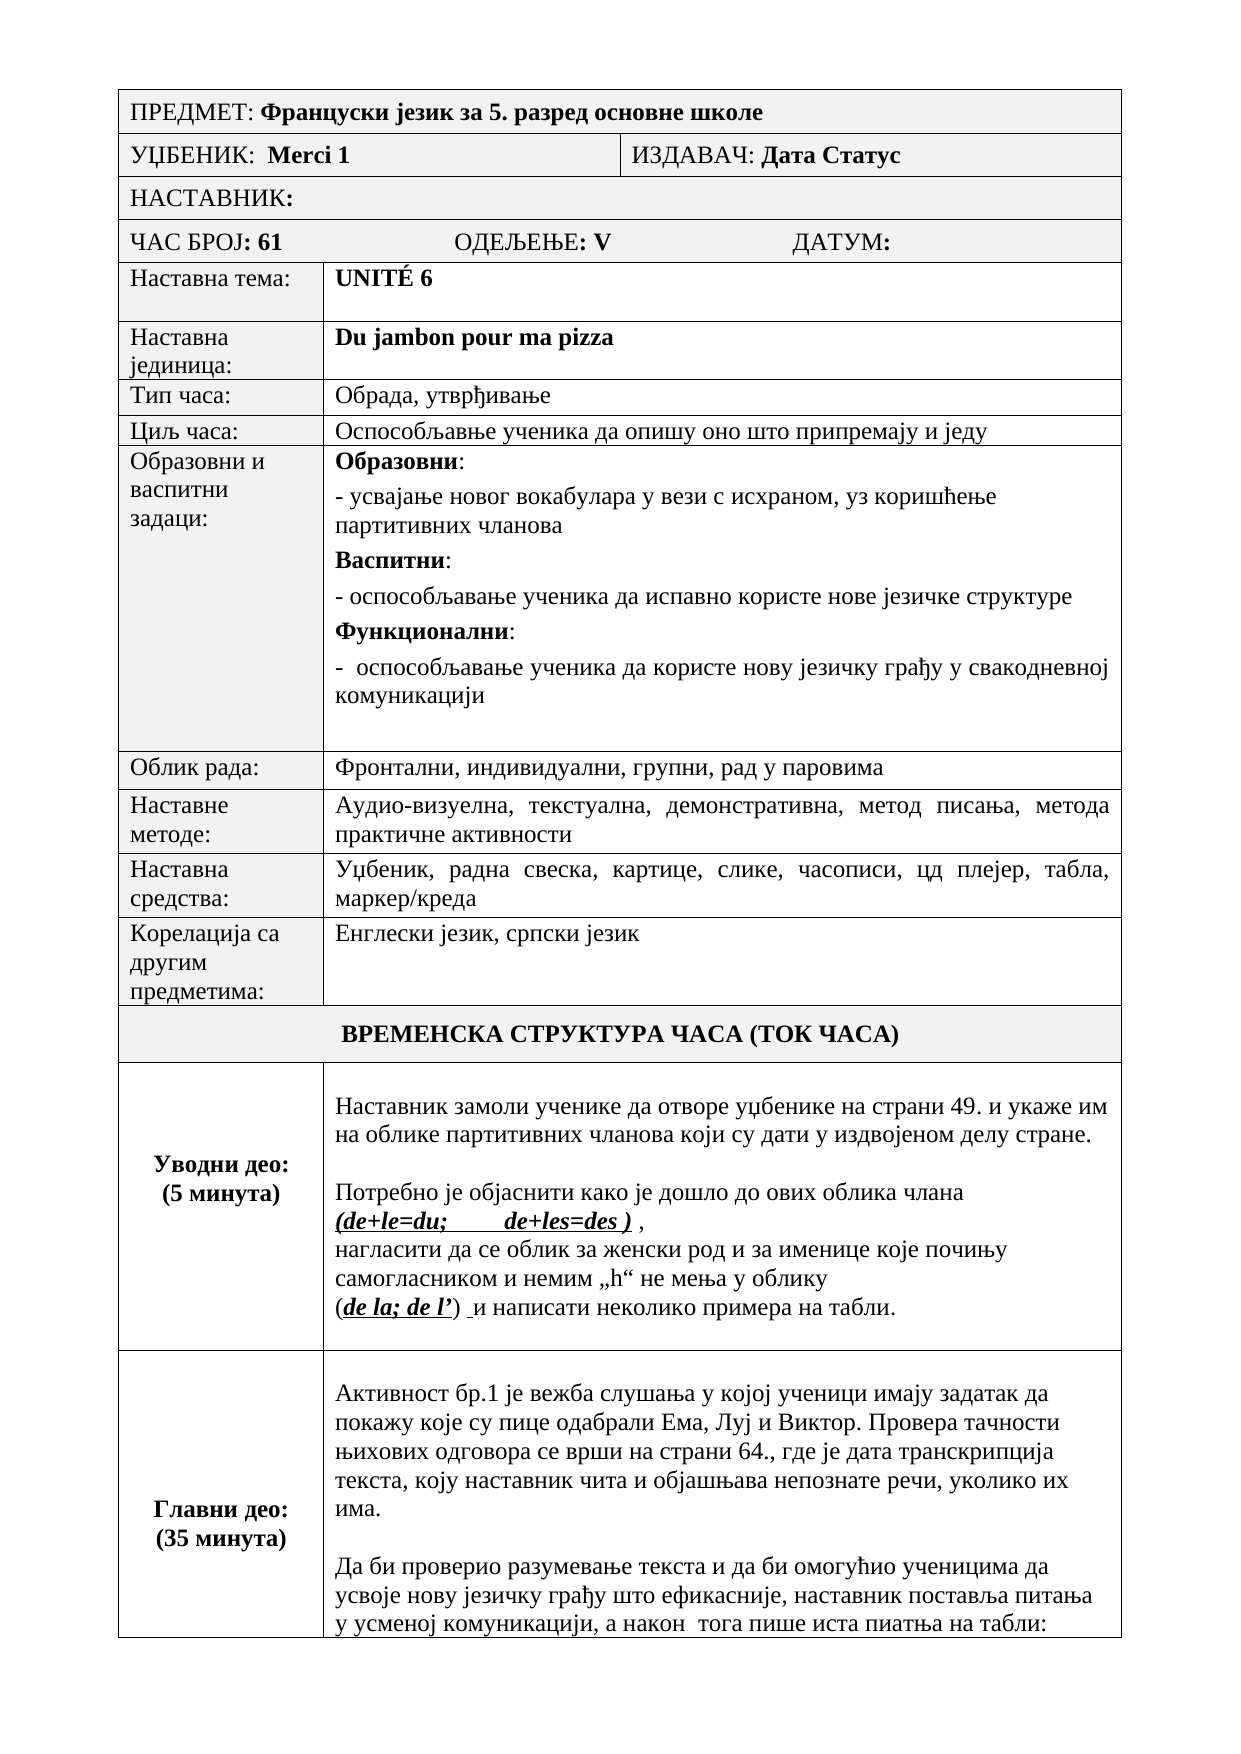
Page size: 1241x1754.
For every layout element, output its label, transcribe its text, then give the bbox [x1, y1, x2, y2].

table_cell Облик рада: [119, 752, 323, 789]
table_cell Тип часа: [119, 380, 323, 415]
table_cell Наставна средства: [119, 854, 323, 917]
table_header ПРЕДМЕТ: Француски језик за 5. разред основне школе [119, 90, 1121, 132]
table_cell Уводни део: (5 минута) [119, 1063, 323, 1349]
table_cell НАСТАВНИК: [119, 177, 1121, 219]
table_cell Енглески језик, српски језик [324, 918, 1121, 1004]
table_cell ВРЕМЕНСКА СТРУКТУРА ЧАСА (ТОК ЧАСА) [119, 1006, 1121, 1062]
table_cell ДАТУМ: [781, 220, 1121, 262]
table_cell Наставна јединица: [119, 322, 323, 379]
table_cell Фронтални, индивидуални, групни, рад у паровима [324, 752, 1121, 789]
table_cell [119, 1351, 323, 1637]
table_cell Наставне методе: [119, 790, 323, 853]
table_cell Du jambon pour ma pizza [324, 322, 1121, 379]
table_cell Образовни и васпитни задаци: [119, 446, 323, 751]
table_cell Наставник замоли ученике да отворе уџбенике на страни 49. и укаже им на облике партитивних чланова који су дати у издвојеном делу стране. Потребно је објаснити како је дошло до ових облика члана (de+le=du; de+les=des ) , нагласити да се облик за женски род и за именице које почињу самогласником и немим „h“ не мења у облику (de la; de l’) и написати неколико примера на табли. [324, 1063, 1121, 1349]
table_cell УЏБЕНИК: Merci 1 [119, 134, 620, 176]
table_cell Оспособљавње ученика да опишу оно што припремају и једу [324, 416, 1121, 445]
table_cell Наставна тема: [119, 263, 323, 321]
table_cell ИЗДАВАЧ: Дата Статус [621, 134, 1121, 176]
table_cell ОДЕЉЕЊЕ: V [443, 220, 781, 262]
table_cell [324, 1351, 1121, 1637]
table_cell Уџбеник, радна свеска, картице, слике, часописи, цд плејер, табла, маркер/креда [324, 854, 1121, 917]
table_cell Циљ часа: [119, 416, 323, 445]
table_cell ЧАС БРОЈ: 61 [119, 220, 443, 262]
table_cell Обрада, утврђивање [324, 380, 1121, 415]
table_cell UNITÉ 6 [324, 263, 1121, 321]
table_cell Корелација са другим предметима: [119, 918, 323, 1004]
table_cell Образовни: - усвајање новог вокабулара у вези с исхраном, уз коришћење партитивних чланова Васпитни: - оспособљавање ученика да испавно користе нове језичке структуре Функционални: - оспособљавање ученика да користе нову језичку грађу у свакодневној комуникацији [324, 446, 1121, 751]
table_cell Аудио-визуелна, текстуална, демонстративна, метод писања, метода практичне активности [324, 790, 1121, 853]
